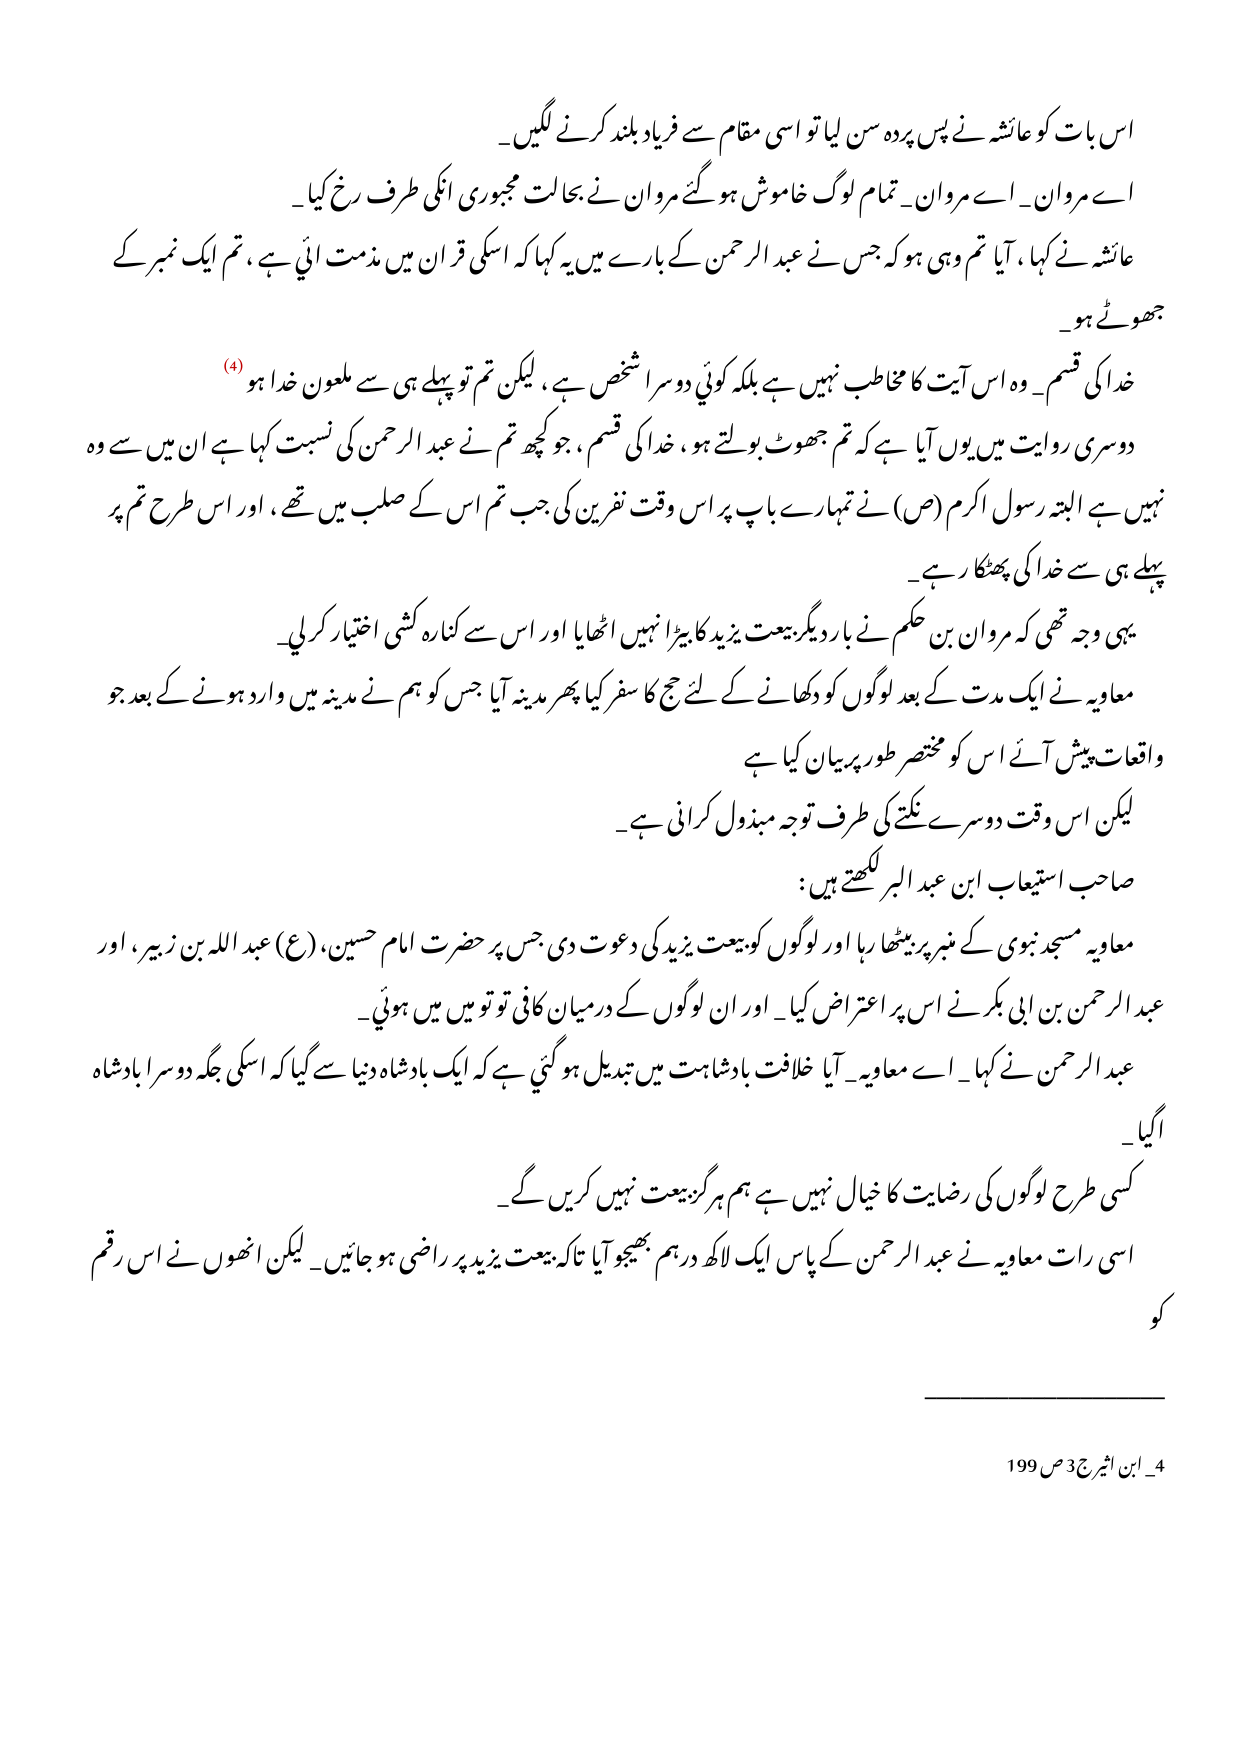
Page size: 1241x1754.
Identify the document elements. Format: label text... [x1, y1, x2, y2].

text ____________________ [75, 1344, 1165, 1411]
text ليكن اس وقت دوسرے نكتے كى طرف توجہ مبذول كرانى ہے _ [75, 781, 1165, 844]
text معاويہ نے ايك مدت كے بعد لوگوں كو دكھانے كے لئے حج كا سفر كيا پھر مدينہ آيا جس كو ہم نے مدينہ ميں وارد ہونے كے بعد جو واقعات پيش آئے ا س كو مختصر طور پر بيان كيا ہے [75, 656, 1165, 781]
text اس بات كو عائشه نے پس پردہ سن ليا تو اسى مقام سے فرياد بلند كرنے لگيں _ [75, 94, 1165, 156]
text خدا كى قسم _ وہ اس آيت كا مخاطب نہيں ہے بلكہ كوئي دوسرا شخص ہے ، ليكن تم تو پہلے ہى سے ملعون خدا ہو (4) [75, 344, 1165, 406]
text عبد الرحمن نے كہا _ اے معاويہ _ آيا خلافت بادشاہت ميں تبديل ہو گئي ہے كہ ايك بادشاہ دنيا سے گيا كہ اسكى جگہ دوسرا بادشاہ اگيا _ [75, 1031, 1165, 1156]
text عائشه نے كہا ، آيا تم وہى ہو كہ جس نے عبد الرحمن كے بارے ميں يہ كہا كہ اسكى قر ان ميں مذمت ائي ہے ، تم ايك نمبر كے جھوٹے ہو _ [75, 219, 1165, 344]
text كسى طرح لوگوں كى رضايت كا خيال نہيں ہے ہم ہرگز بيعت نہيں كريں گے _ [75, 1156, 1165, 1219]
text دوسرى روايت ميں يوں آيا ہے كہ تم جھوٹ بولتے ہو ، خدا كى قسم ، جو كچھ تم نے عبد الرحمن كى نسبت كہا ہے ان ميں سے وہ نہيں ہے البتہ رسول اكرم (ص) نے تمہارے باپ پر اس وقت نفرين كى جب تم اس كے صلب ميں تھے ، اور اس طرح تم پر پہلے ہى سے خدا كى پھٹكا ر ہے _ [75, 406, 1165, 594]
text اسى رات معاويہ نے عبد الرحمن كے پاس ايك لاكھ درہم بھيجو آيا تاكہ بيعت يزيد پر راضى ہو جائيں _ ليكن انھوں نے اس رقم كو [75, 1219, 1165, 1344]
text اے مروان _ اے مروان _ تمام لوگ خاموش ہو گئے مروان نے بحالت مجبورى انكى طرف رخ كيا _ [75, 156, 1165, 219]
text صاحب استيعاب ابن عبد البر لكھتے ہيں : [75, 844, 1165, 906]
text يہى وجہ تھى كہ مروان بن حكم نے بار ديگر بيعت يزيد كا بيڑا نہيں اٹھايا اور اس سے كنارہ كشى اختيار كر لي_ [75, 594, 1165, 656]
text معاويہ مسجد نبوى كے منبر پر بيٹھا رہا اور لوگوں كو بيعت يزيد كى دعوت دى جس پر حضرت امام حسين، (ع) عبد اللہ بن زبير ، اور عبد الرحمن بن ابى بكر نے اس پر اعتراض كيا _ اور ان لوگوں كے درميان كافى تو تو ميں ميں ہوئي _ [75, 906, 1165, 1031]
text 4_ ابن اثير ج3 ص 199 [75, 1436, 1165, 1483]
